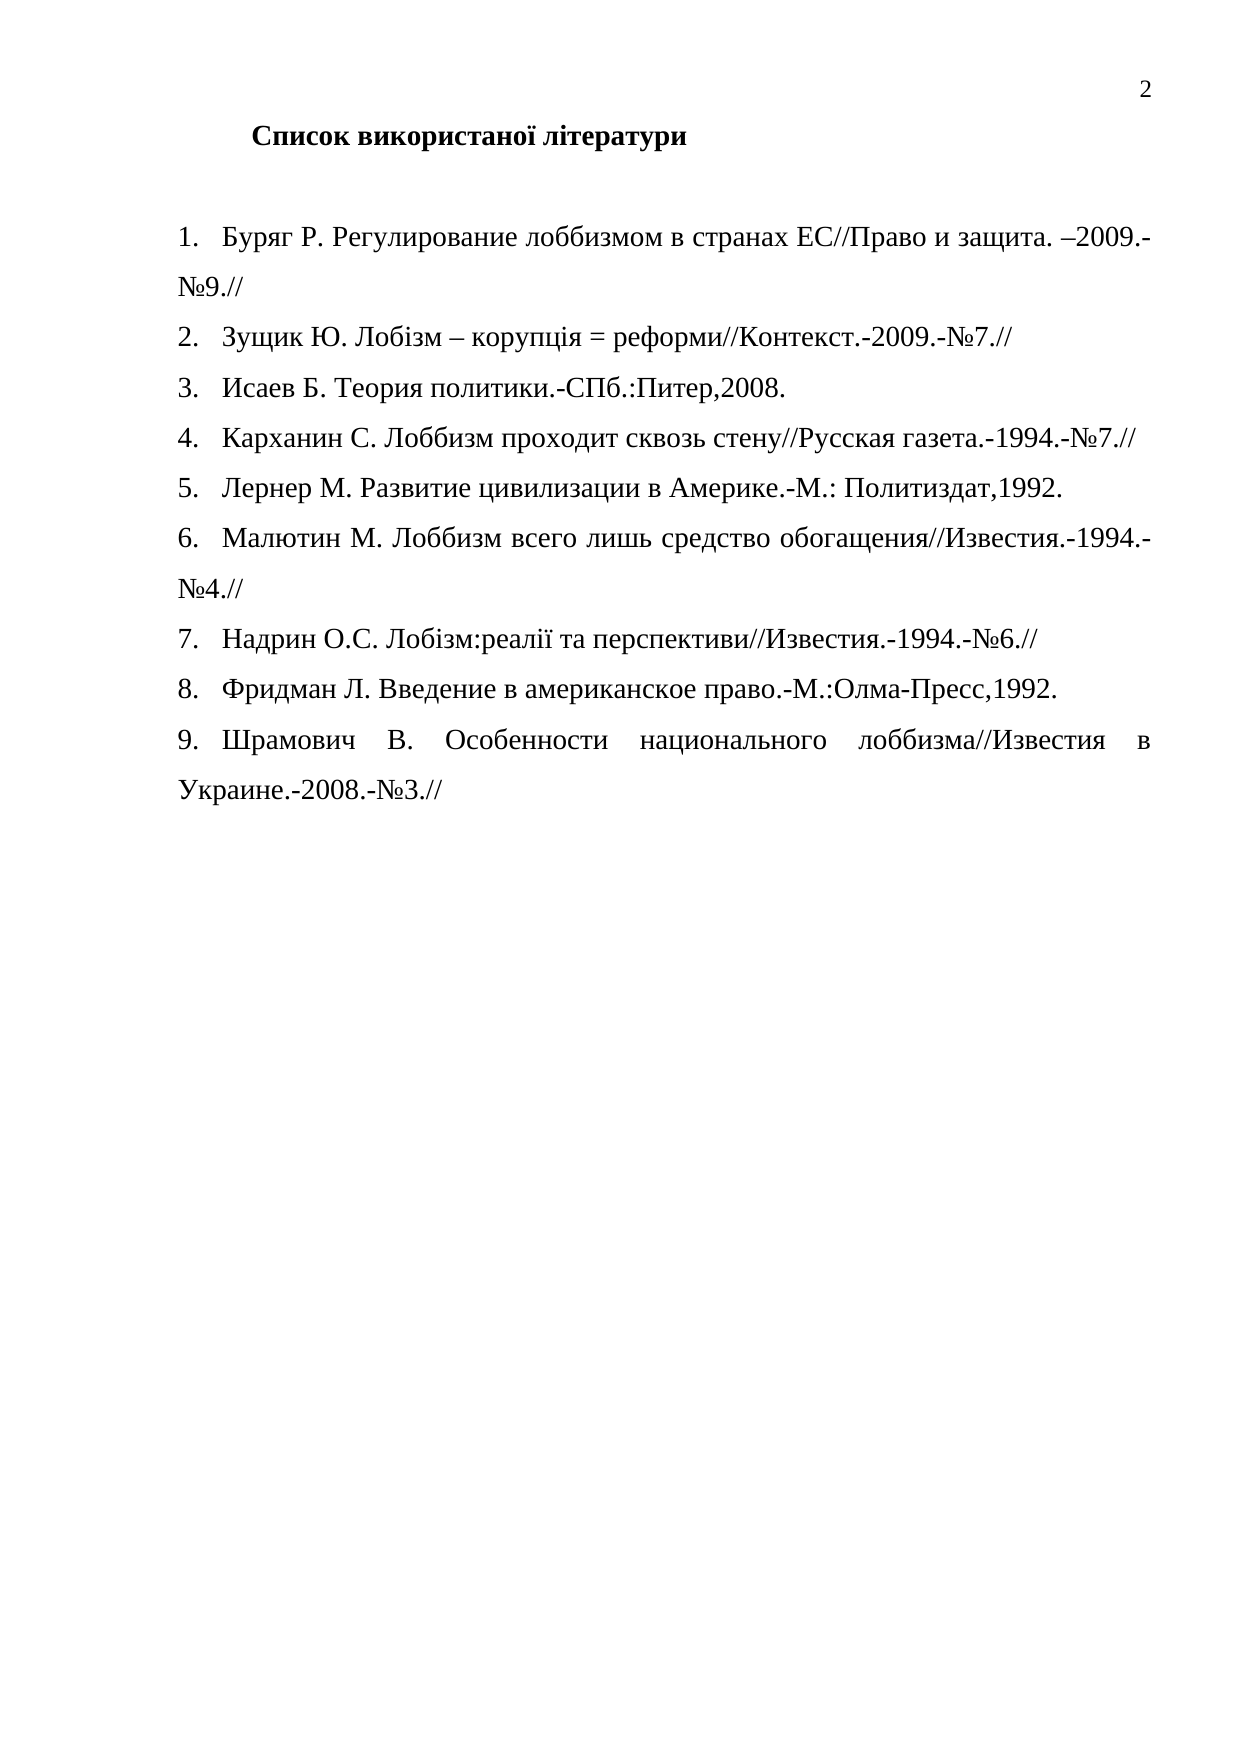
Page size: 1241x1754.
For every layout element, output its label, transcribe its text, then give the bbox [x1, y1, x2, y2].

list Зущик Ю. Лобізм – корупція = реформи//Контекст.-2009.-№7.// [177, 319, 1152, 353]
list Малютин М. Лоббизм всего лишь средство обогащения//Известия.-1994.-№4.// [177, 521, 1152, 604]
list Надрин О.С. Лобізм:реалії та перспективи//Известия.-1994.-№6.// [177, 621, 1152, 655]
list Шрамович В. Особенности национального лоббизма//Известия в Украине.-2008.-№3.// [177, 722, 1152, 806]
list Буряг Р. Регулирование лоббизмом в странах ЕС//Право и защита. –2009.-№9.// [177, 219, 1152, 303]
list Карханин С. Лоббизм проходит сквозь стену//Русская газета.-1994.-№7.// [177, 420, 1152, 453]
list Исаев Б. Теория политики.-СПб.:Питер,2008. [177, 370, 1152, 403]
list Фридман Л. Введение в американское право.-М.:Олма-Пресс,1992. [177, 672, 1152, 705]
text Список використаної літератури [177, 118, 1152, 152]
list Лернер М. Развитие цивилизации в Америке.-М.: Политиздат,1992. [177, 470, 1152, 504]
